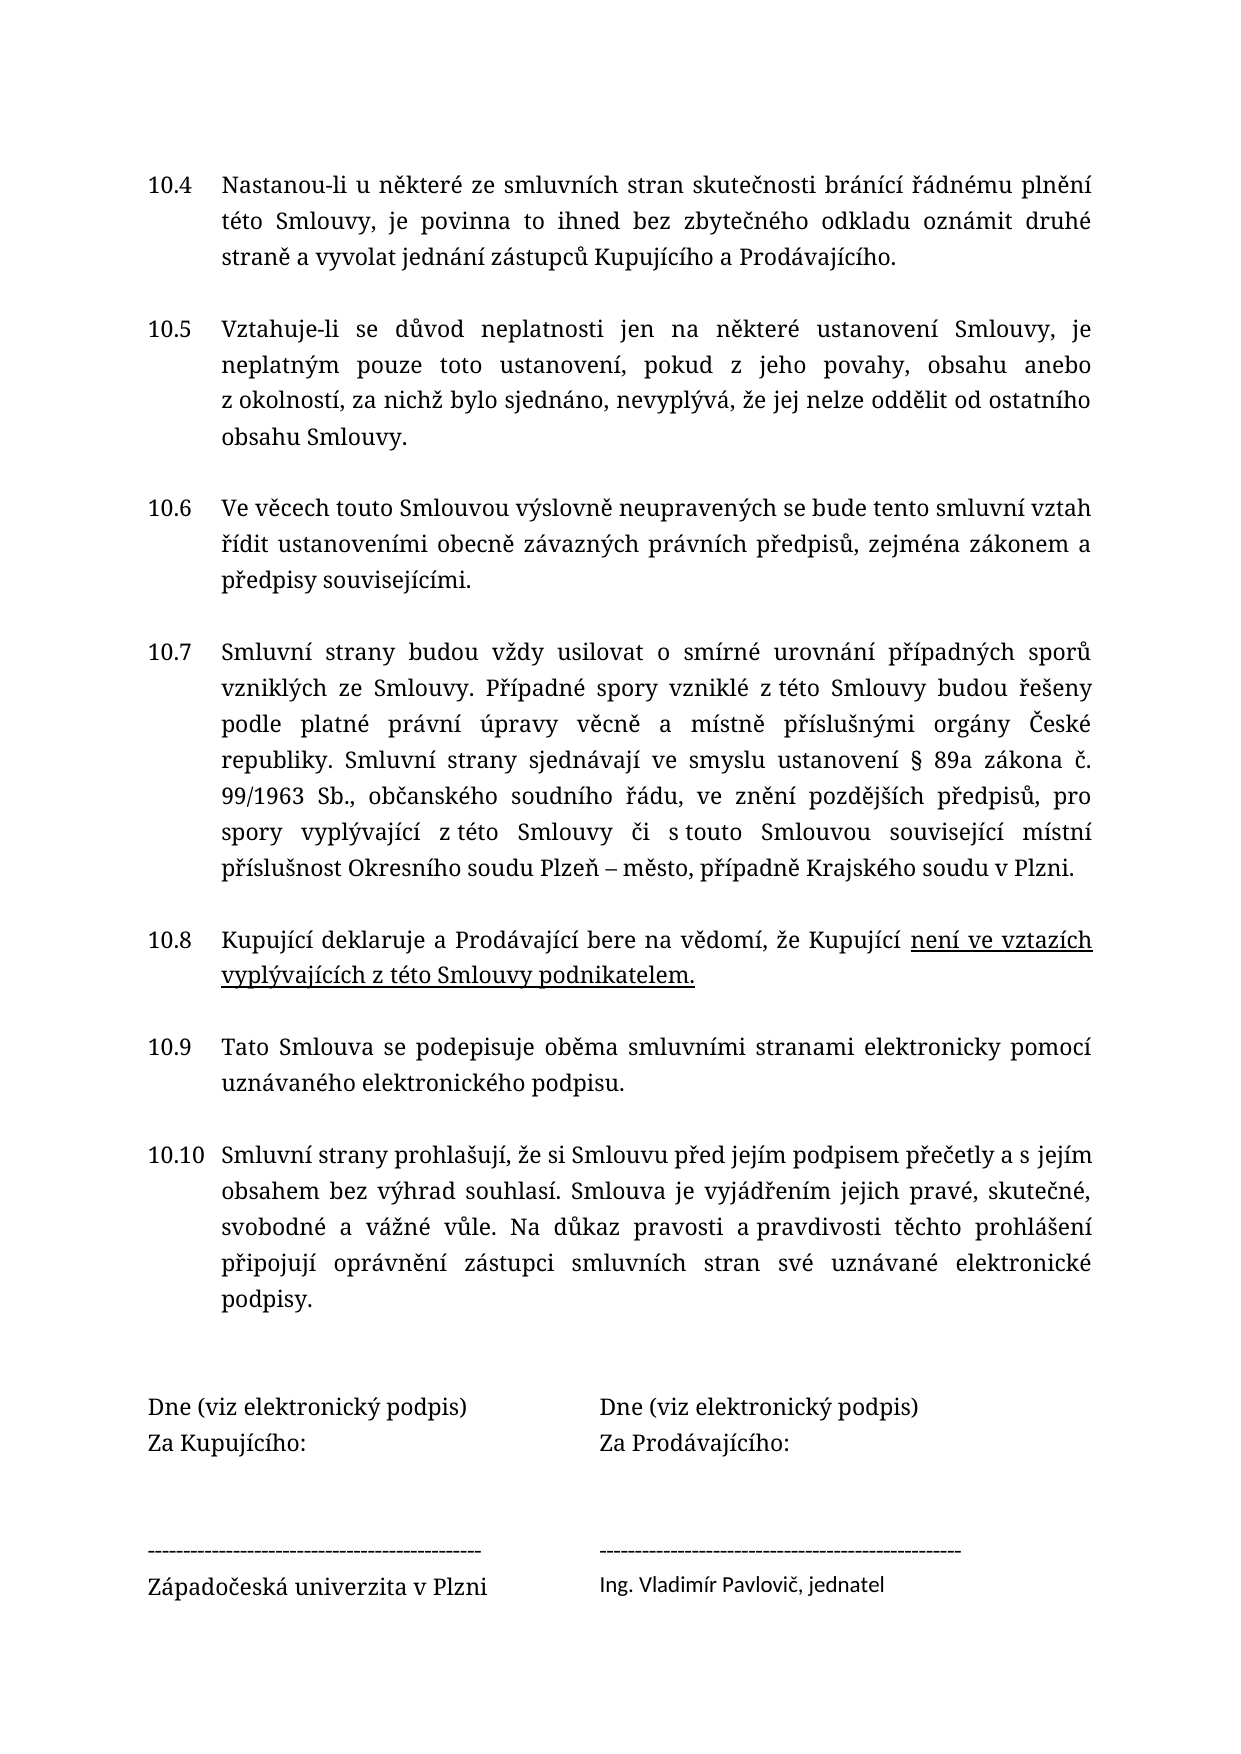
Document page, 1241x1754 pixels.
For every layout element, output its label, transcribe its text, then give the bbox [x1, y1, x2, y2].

text 10.6 Ve věcech touto Smlouvou výslovně neupravených se bude tento smluvní vztah řídit ustanoveními obecně závazných právních předpisů, zejména zákonem a předpisy souvisejícími. [148, 492, 1093, 595]
text 10.7 Smluvní strany budou vždy usilovat o smírné urovnání případných sporů vzniklých ze Smlouvy. Případné spory vzniklé z této Smlouvy budou řešeny podle platné právní úpravy věcně a místně příslušnými orgány České republiky. Smluvní strany sjednávají ve smyslu ustanovení § 89a zákona č. 99/1963 Sb., občanského soudního řádu, ve znění pozdějších předpisů, pro spory vyplývající z této Smlouvy či s touto Smlouvou související místní příslušnost Okresního soudu Plzeň – město, případně Krajského soudu v Plzni. [148, 636, 1093, 883]
text 10.9 Tato Smlouva se podepisuje oběma smluvními stranami elektronicky pomocí uznávaného elektronického podpisu. [148, 1031, 1093, 1098]
text 10.10 Smluvní strany prohlašují, že si Smlouvu před jejím podpisem přečetly a s jejím obsahem bez výhrad souhlasí. Smlouva je vyjádřením jejich pravé, skutečné, svobodné a vážné vůle. Na důkaz pravosti a pravdivosti těchto prohlášení připojují oprávnění zástupci smluvních stran své uznávané elektronické podpisy. [148, 1139, 1093, 1314]
text 10.8 Kupující deklaruje a Prodávající bere na vědomí, že Kupující není ve vztazích vyplývajících z této Smlouvy podnikatelem. [148, 923, 1093, 991]
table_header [136, 1391, 588, 1606]
text 10.5 Vztahuje-li se důvod neplatnosti jen na některé ustanovení Smlouvy, je neplatným pouze toto ustanovení, pokud z jeho povahy, obsahu anebo z okolností, za nichž bylo sjednáno, nevyplývá, že jej nelze oddělit od ostatního obsahu Smlouvy. [148, 313, 1093, 452]
text 10.4 Nastanou-li u některé ze smluvních stran skutečnosti bránící řádnému plnění této Smlouvy, je povinna to ihned bez zbytečného odkladu oznámit druhé straně a vyvolat jednání zástupců Kupujícího a Prodávajícího. [148, 169, 1093, 272]
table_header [588, 1391, 1040, 1606]
